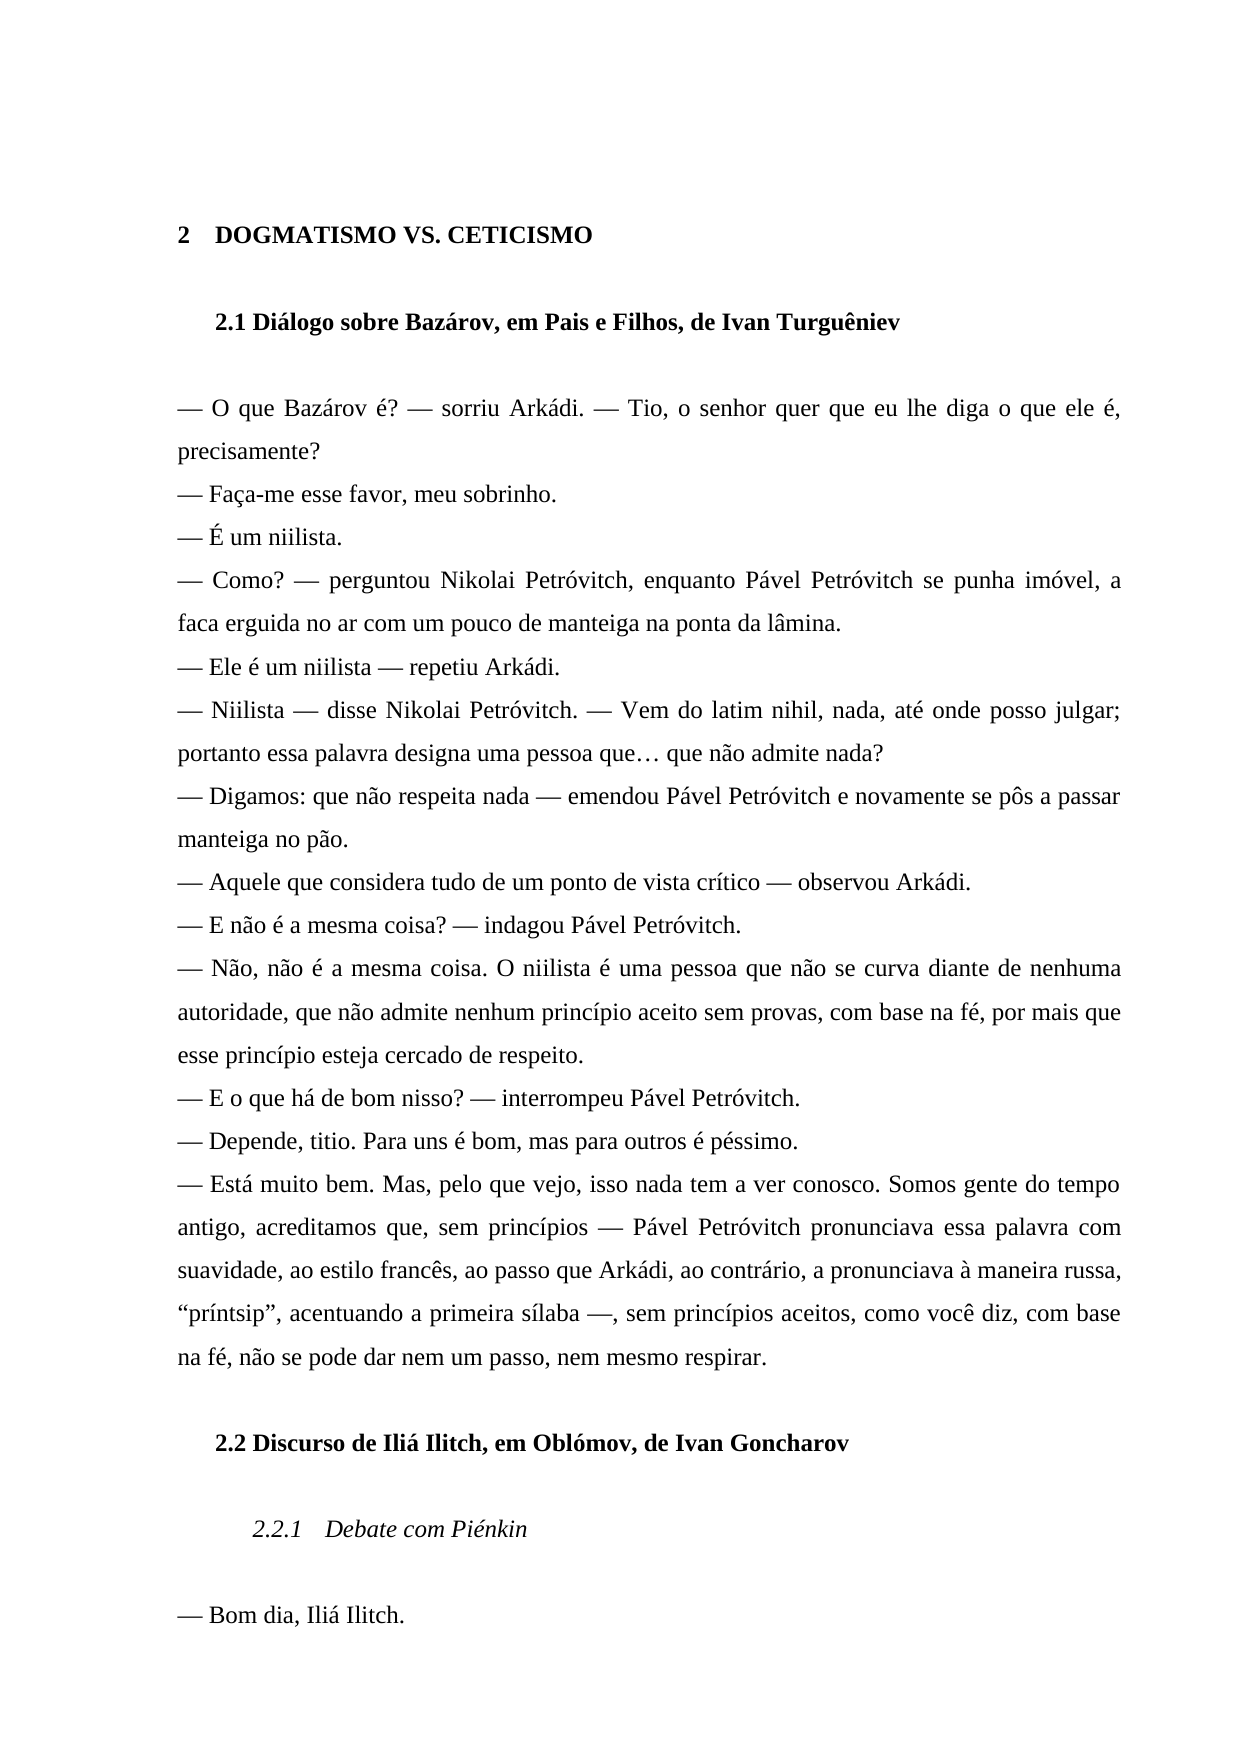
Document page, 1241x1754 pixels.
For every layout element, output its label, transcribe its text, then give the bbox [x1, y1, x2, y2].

text — Depende, titio. Para uns é bom, mas para outros é péssimo. [177, 1126, 1122, 1155]
text — E o que há de bom nisso? — interrompeu Pável Petróvitch. [177, 1083, 1122, 1112]
text — Niilista — disse Nikolai Petróvitch. — Vem do latim nihil, nada, até onde posso julgar; portanto essa palavra designa uma pessoa que… que não admite nada? [177, 695, 1122, 767]
text — Ele é um niilista — repetiu Arkádi. [177, 652, 1122, 680]
subtitle Discurso de Iliá Ilitch, em Oblómov, de Ivan Goncharov [215, 1428, 1122, 1457]
text — Não, não é a mesma coisa. O niilista é uma pessoa que não se curva diante de nenhuma autoridade, que não admite nenhum princípio aceito sem provas, com base na fé, por mais que esse princípio esteja cercado de respeito. [177, 953, 1122, 1068]
text — Está muito bem. Mas, pelo que vejo, isso nada tem a ver conosco. Somos gente do tempo antigo, acreditamos que, sem princípios — Pável Petróvitch pronunciava essa palavra com suavidade, ao estilo francês, ao passo que Arkádi, ao contrário, a pronunciava à maneira russa, “príntsip”, acentuando a primeira sílaba —, sem princípios aceitos, como você diz, com base na fé, não se pode dar nem um passo, nem mesmo respirar. [177, 1169, 1122, 1370]
text — Digamos: que não respeita nada — emendou Pável Petróvitch e novamente se pôs a passar manteiga no pão. [177, 781, 1122, 853]
text — É um niilista. [177, 522, 1122, 551]
text — E não é a mesma coisa? — indagou Pável Petróvitch. [177, 910, 1122, 939]
text — Faça-me esse favor, meu sobrinho. [177, 479, 1122, 508]
text — Bom dia, Iliá Ilitch. [177, 1600, 1122, 1629]
text — Como? — perguntou Nikolai Petróvitch, enquanto Pável Petróvitch se punha imóvel, a faca erguida no ar com um pouco de manteiga na ponta da lâmina. [177, 565, 1122, 637]
subtitle Dogmatismo vs. Ceticismo [177, 220, 1122, 249]
subtitle Diálogo sobre Bazárov, em Pais e Filhos, de Ivan Turguêniev [215, 307, 1122, 335]
text — Aquele que considera tudo de um ponto de vista crítico — observou Arkádi. [177, 867, 1122, 896]
subtitle Debate com Piénkin [252, 1514, 1122, 1543]
text — O que Bazárov é? — sorriu Arkádi. — Tio, o senhor quer que eu lhe diga o que ele é, precisamente? [177, 393, 1122, 465]
